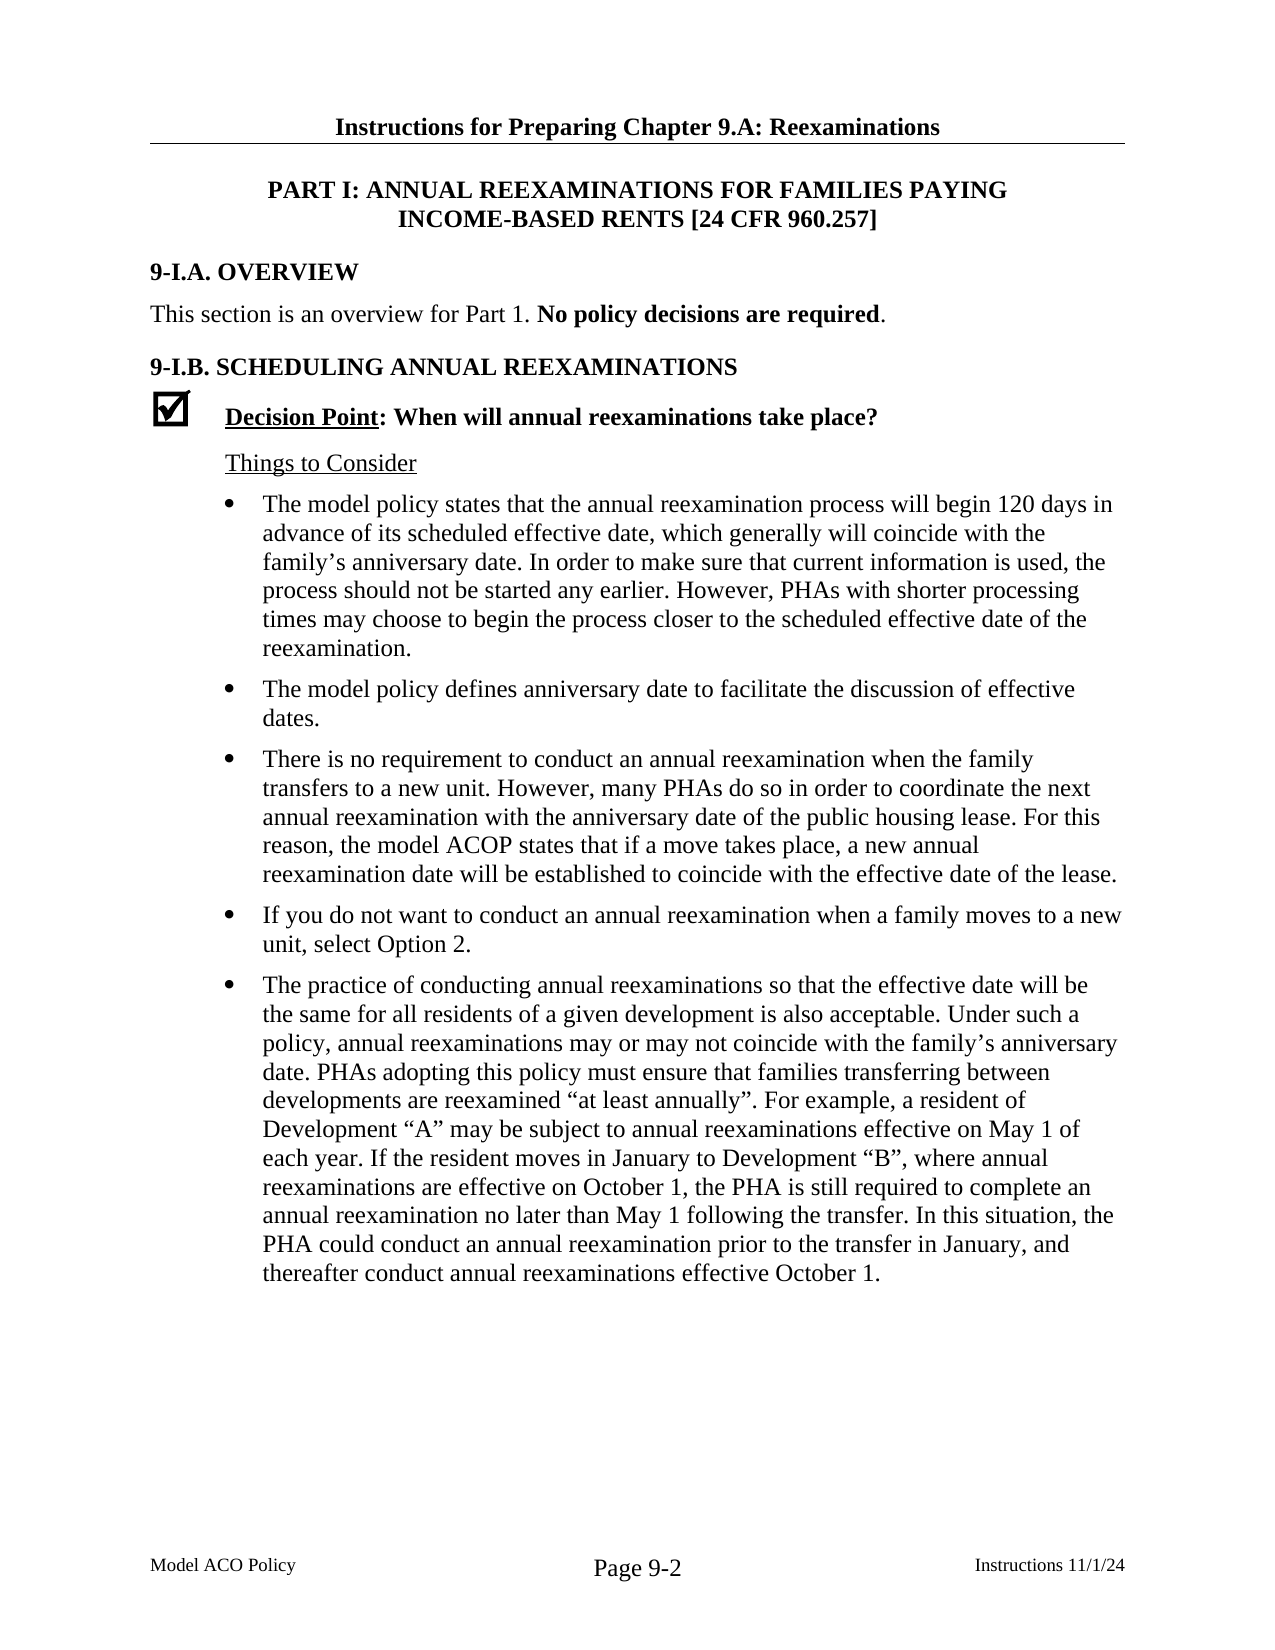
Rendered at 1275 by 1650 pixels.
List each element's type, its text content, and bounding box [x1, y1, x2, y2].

list The practice of conducting annual reexaminations so that the effective date will be the same for all residents of a given development is also acceptable. Under such a policy, annual reexaminations may or may not coincide with the family’s anniversary date. PHAs adopting this policy must ensure that families transferring between developments are reexamined “at least annually”. For example, a resident of Development “A” may be subject to annual reexaminations effective on May 1 of each year. If the resident moves in January to Development “B”, where annual reexaminations are effective on October 1, the PHA is still required to complete an annual reexamination no later than May 1 following the transfer. In this situation, the PHA could conduct an annual reexamination prior to the transfer in January, and thereafter conduct annual reexaminations effective October 1. [225, 970, 1125, 1287]
text 9-I.A. OVERVIEW [150, 257, 1125, 286]
list The model policy defines anniversary date to facilitate the discussion of effective dates. [225, 674, 1125, 732]
text 9-I.B. SCHEDULING ANNUAL REEXAMINATIONS [150, 352, 1125, 381]
text Things to Consider [225, 448, 1125, 477]
text This section is an overview for Part 1. No policy decisions are required. [150, 299, 1125, 327]
text PART I: ANNUAL REEXAMINATIONS FOR FAMILIES PAYING INCOME-BASED RENTS [24 CFR 960.257] [150, 175, 1125, 232]
list There is no requirement to conduct an annual reexamination when the family transfers to a new unit. However, many PHAs do so in order to coordinate the next annual reexamination with the anniversary date of the public housing lease. For this reason, the model ACOP states that if a move takes place, a new annual reexamination date will be established to coincide with the effective date of the lease. [225, 744, 1125, 888]
list The model policy states that the annual reexamination process will begin 120 days in advance of its scheduled effective date, which generally will coincide with the family’s anniversary date. In order to make sure that current information is used, the process should not be started any earlier. However, PHAs with shorter processing times may choose to begin the process closer to the scheduled effective date of the reexamination. [225, 489, 1125, 662]
list If you do not want to conduct an annual reexamination when a family moves to a new unit, select Option 2. [225, 900, 1125, 958]
text Decision Point: When will annual reexaminations take place? [150, 394, 1125, 435]
